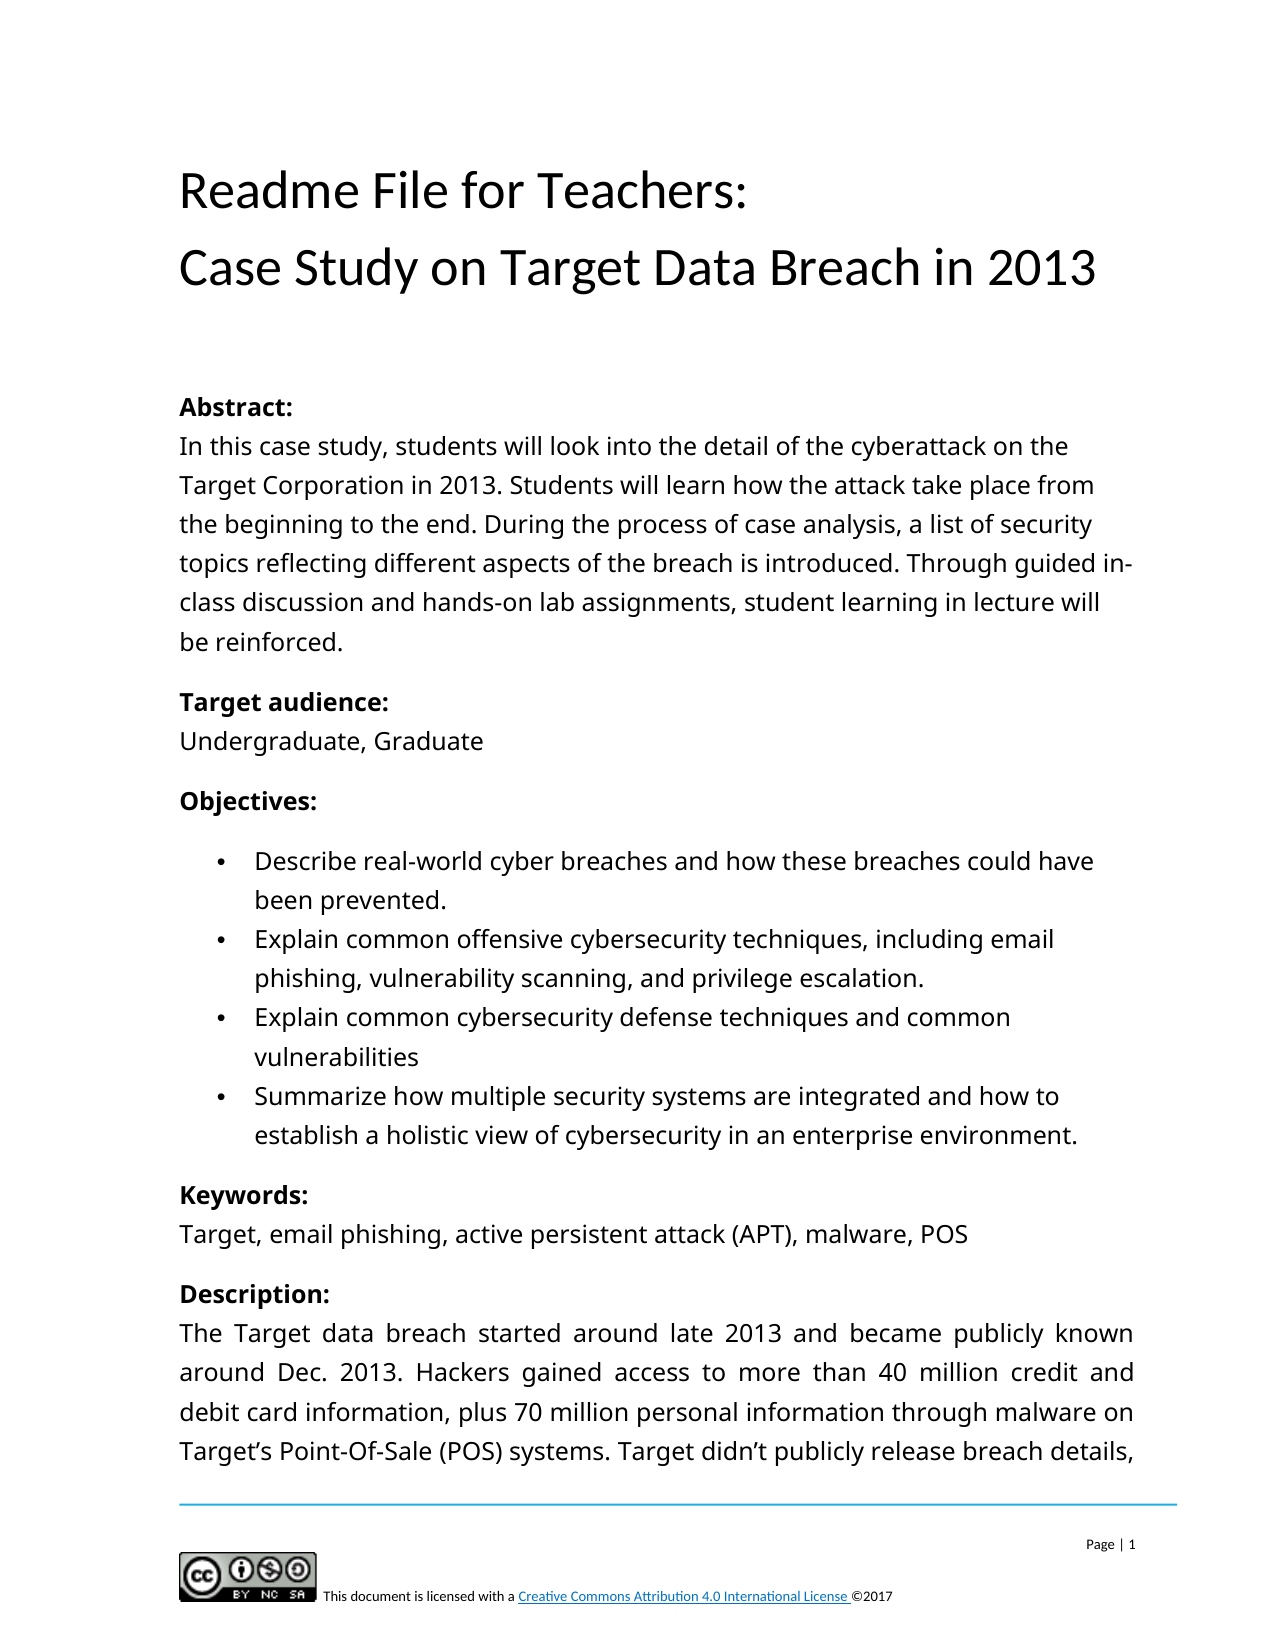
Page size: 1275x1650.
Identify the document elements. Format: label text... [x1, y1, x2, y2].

text Readme File for Teachers: Case Study on Target Data Breach in 2013 [179, 156, 1135, 298]
text Objectives: [179, 783, 1135, 817]
picture [179, 1552, 317, 1602]
list Summarize how multiple security systems are integrated and how to establish a holistic view of cybersecurity in an enterprise environment. [217, 1078, 1135, 1152]
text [179, 1277, 1135, 1467]
list Describe real-world cyber breaches and how these breaches could have been prevented. [217, 843, 1135, 917]
text Abstract: In this case study, students will look into the detail of the cyberattack on the Target Corporation in 2013. Students will learn how the attack take place from the beginning to the end. During the process of case analysis, a list of security topics reflecting different aspects of the breach is introduced. Through guided in-class discussion and hands-on lab assignments, student learning in lecture will be reinforced. [179, 389, 1135, 658]
text Target audience: Undergraduate, Graduate [179, 684, 1135, 757]
text Keywords: Target, email phishing, active persistent attack (APT), malware, POS [179, 1177, 1135, 1251]
list Explain common offensive cybersecurity techniques, including email phishing, vulnerability scanning, and privilege escalation. [217, 922, 1135, 995]
list Explain common cybersecurity defense techniques and common vulnerabilities [217, 1000, 1135, 1073]
